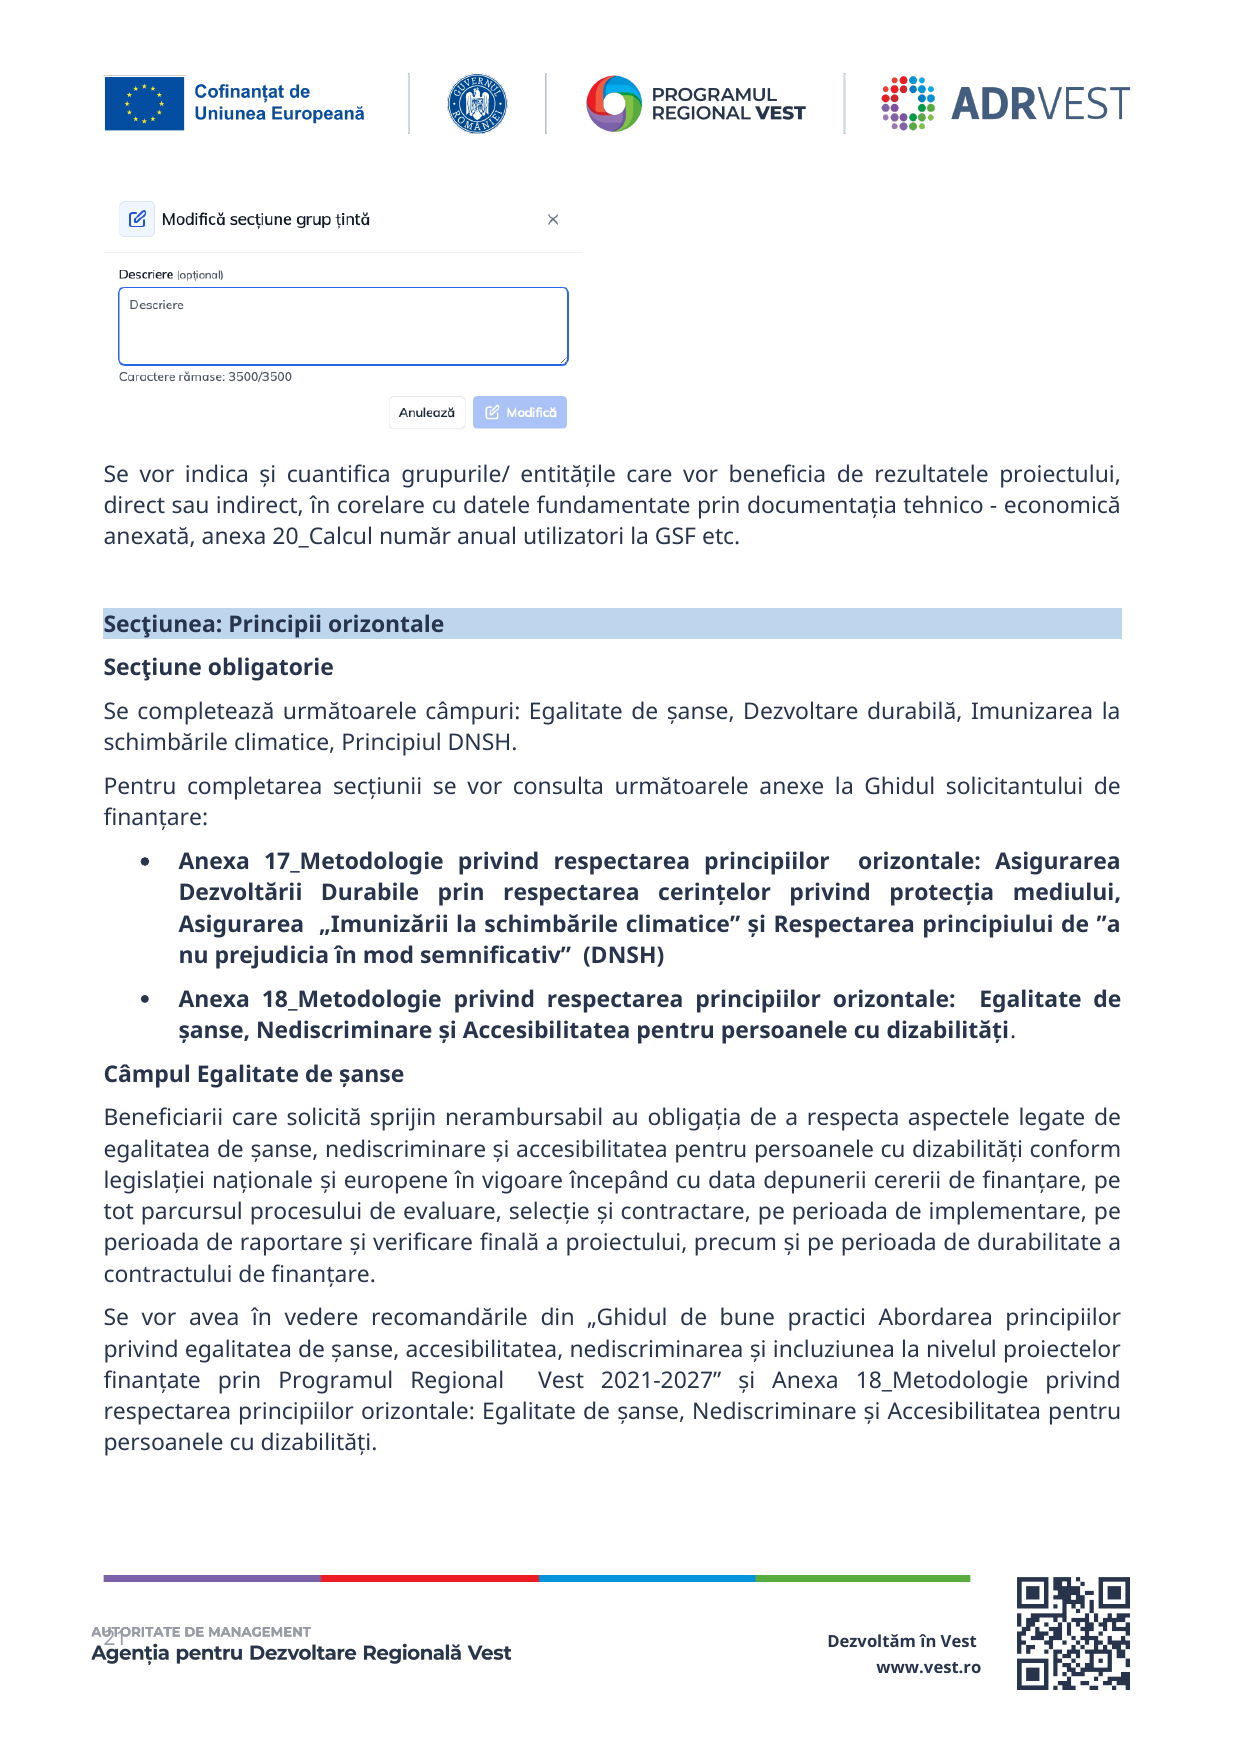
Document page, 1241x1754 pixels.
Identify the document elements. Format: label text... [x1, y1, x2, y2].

text Beneficiarii care solicită sprijin nerambursabil au obligația de a respecta aspectele legate de egalitatea de șanse, nediscriminare și accesibilitatea pentru persoanele cu dizabilități conform legislației naționale și europene în vigoare începând cu data depunerii cererii de finanțare, pe tot parcursul procesului de evaluare, selecție și contractare, pe perioada de implementare, pe perioada de raportare și verificare finală a proiectului, precum și pe perioada de durabilitate a contractului de finanțare. [103, 1101, 1122, 1289]
text Se completează următoarele câmpuri: Egalitate de șanse, Dezvoltare durabilă, Imunizarea la schimbările climatice, Principiul DNSH. [103, 695, 1122, 758]
text Se vor avea în vedere recomandările din „Ghidul de bune practici Abordarea principiilor privind egalitatea de șanse, accesibilitatea, nediscriminarea și incluziunea la nivelul proiectelor finanțate prin Programul Regional Vest 2021-2027” și Anexa 18_Metodologie privind respectarea principiilor orizontale: Egalitate de șanse, Nediscriminare și Accesibilitatea pentru persoanele cu dizabilități. [103, 1301, 1122, 1458]
text Câmpul Egalitate de șanse [103, 1058, 1122, 1089]
picture [1008, 1568, 1139, 1699]
text Secţiunea: Principii orizontale [103, 608, 1122, 639]
list Anexa 17_Metodologie privind respectarea principiilor orizontale: Asigurarea Dezvoltării Durabile prin respectarea cerințelor privind protecția mediului, Asigurarea „Imunizării la schimbările climatice” și Respectarea principiului de ”a nu prejudicia în mod semnificativ” (DNSH) [141, 845, 1122, 970]
list Anexa 18_Metodologie privind respectarea principiilor orizontale: Egalitate de șanse, Nediscriminare și Accesibilitatea pentru persoanele cu dizabilități. [141, 983, 1122, 1045]
picture [103, 73, 1131, 134]
picture [103, 191, 583, 446]
text Se vor indica și cuantifica grupurile/ entitățile care vor beneficia de rezultatele proiectului, direct sau indirect, în corelare cu datele fundamentate prin documentația tehnico - economică anexată, anexa 20_Calcul număr anual utilizatori la GSF etc. [103, 458, 1122, 551]
text Pentru completarea secțiunii se vor consulta următoarele anexe la Ghidul solicitantului de finanțare: [103, 770, 1122, 833]
text Secţiune obligatorie [103, 651, 1122, 683]
